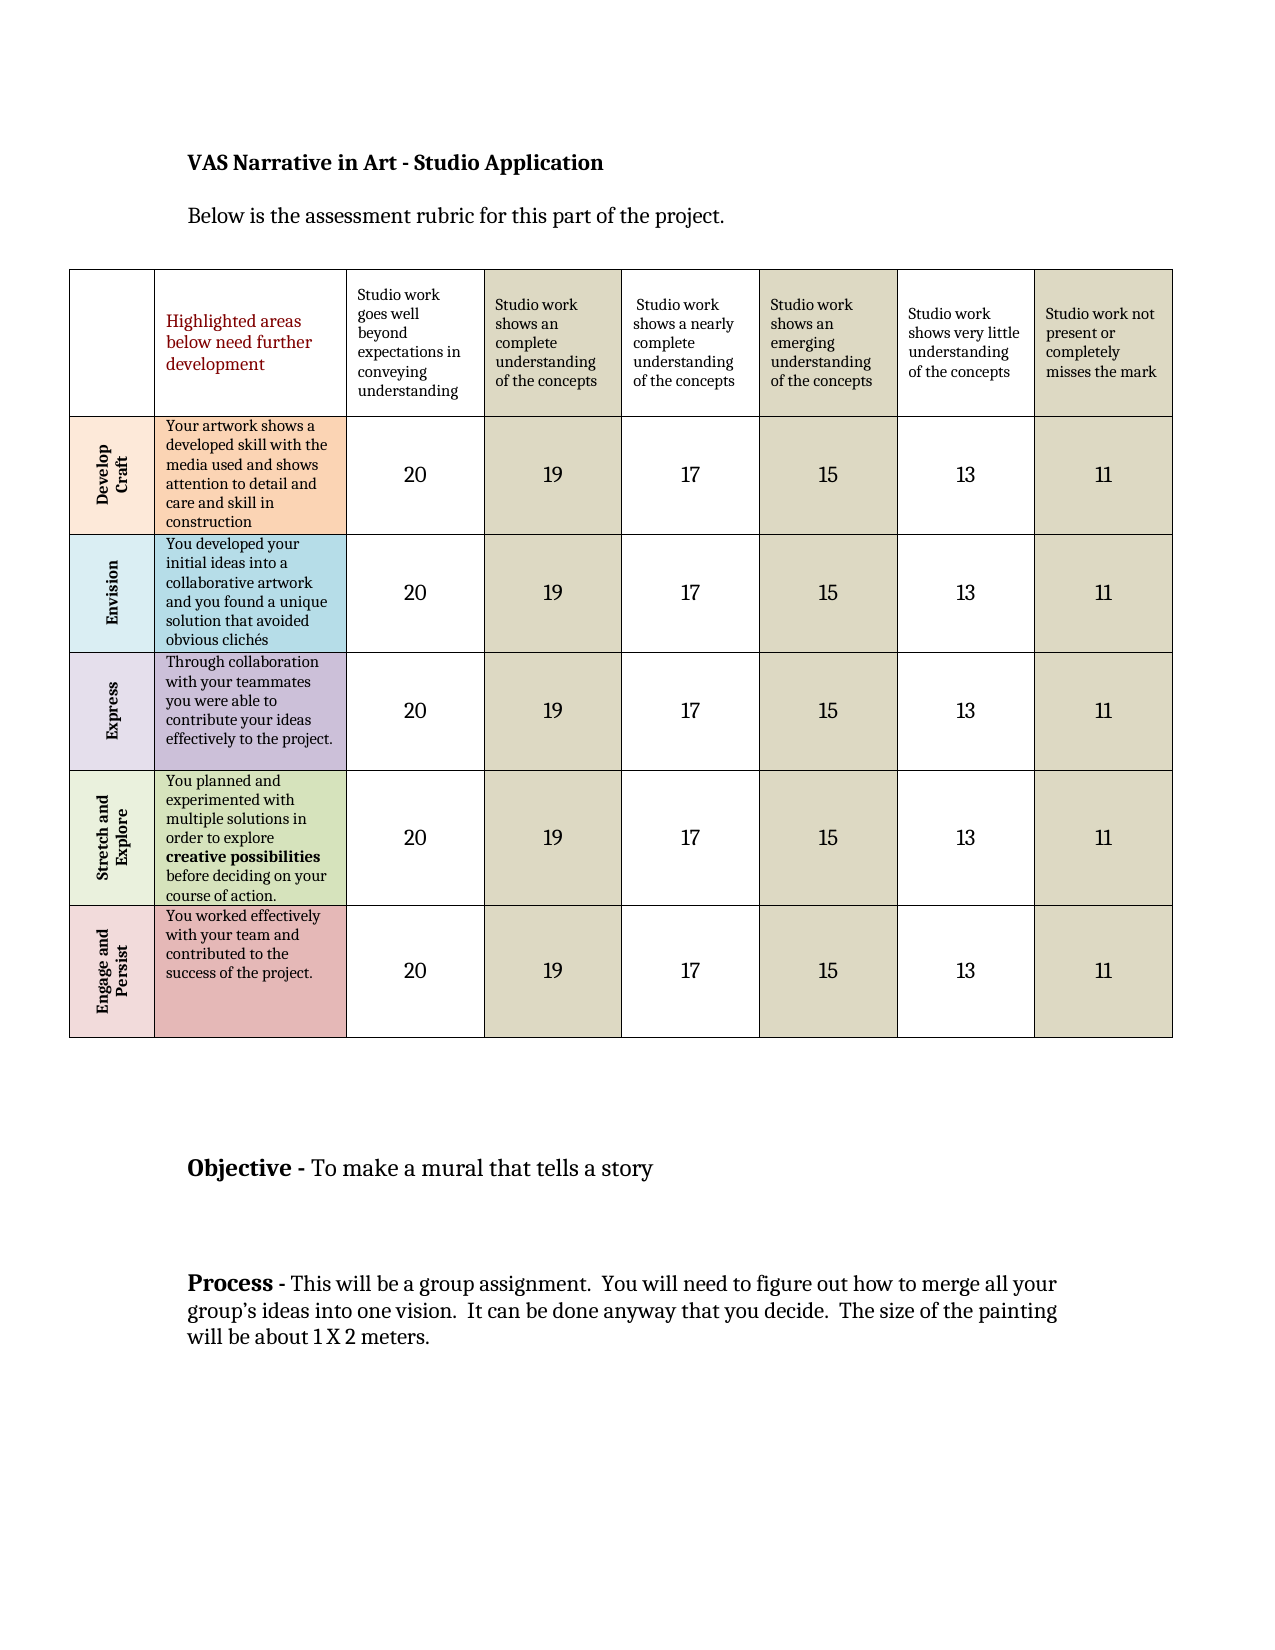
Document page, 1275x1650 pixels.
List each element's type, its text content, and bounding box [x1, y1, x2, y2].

text Process - This will be a group assignment. You will need to figure out how to merge all your group’s ideas into one vision. It can be done anyway that you decide. The size of the painting will be about 1 X 2 meters. [187, 1269, 1087, 1350]
text Below is the assessment rubric for this part of the project. [187, 203, 1087, 229]
text VAS Narrative in Art - Studio Application [187, 150, 1087, 176]
text Objective - To make a mural that tells a story [187, 1154, 1087, 1183]
